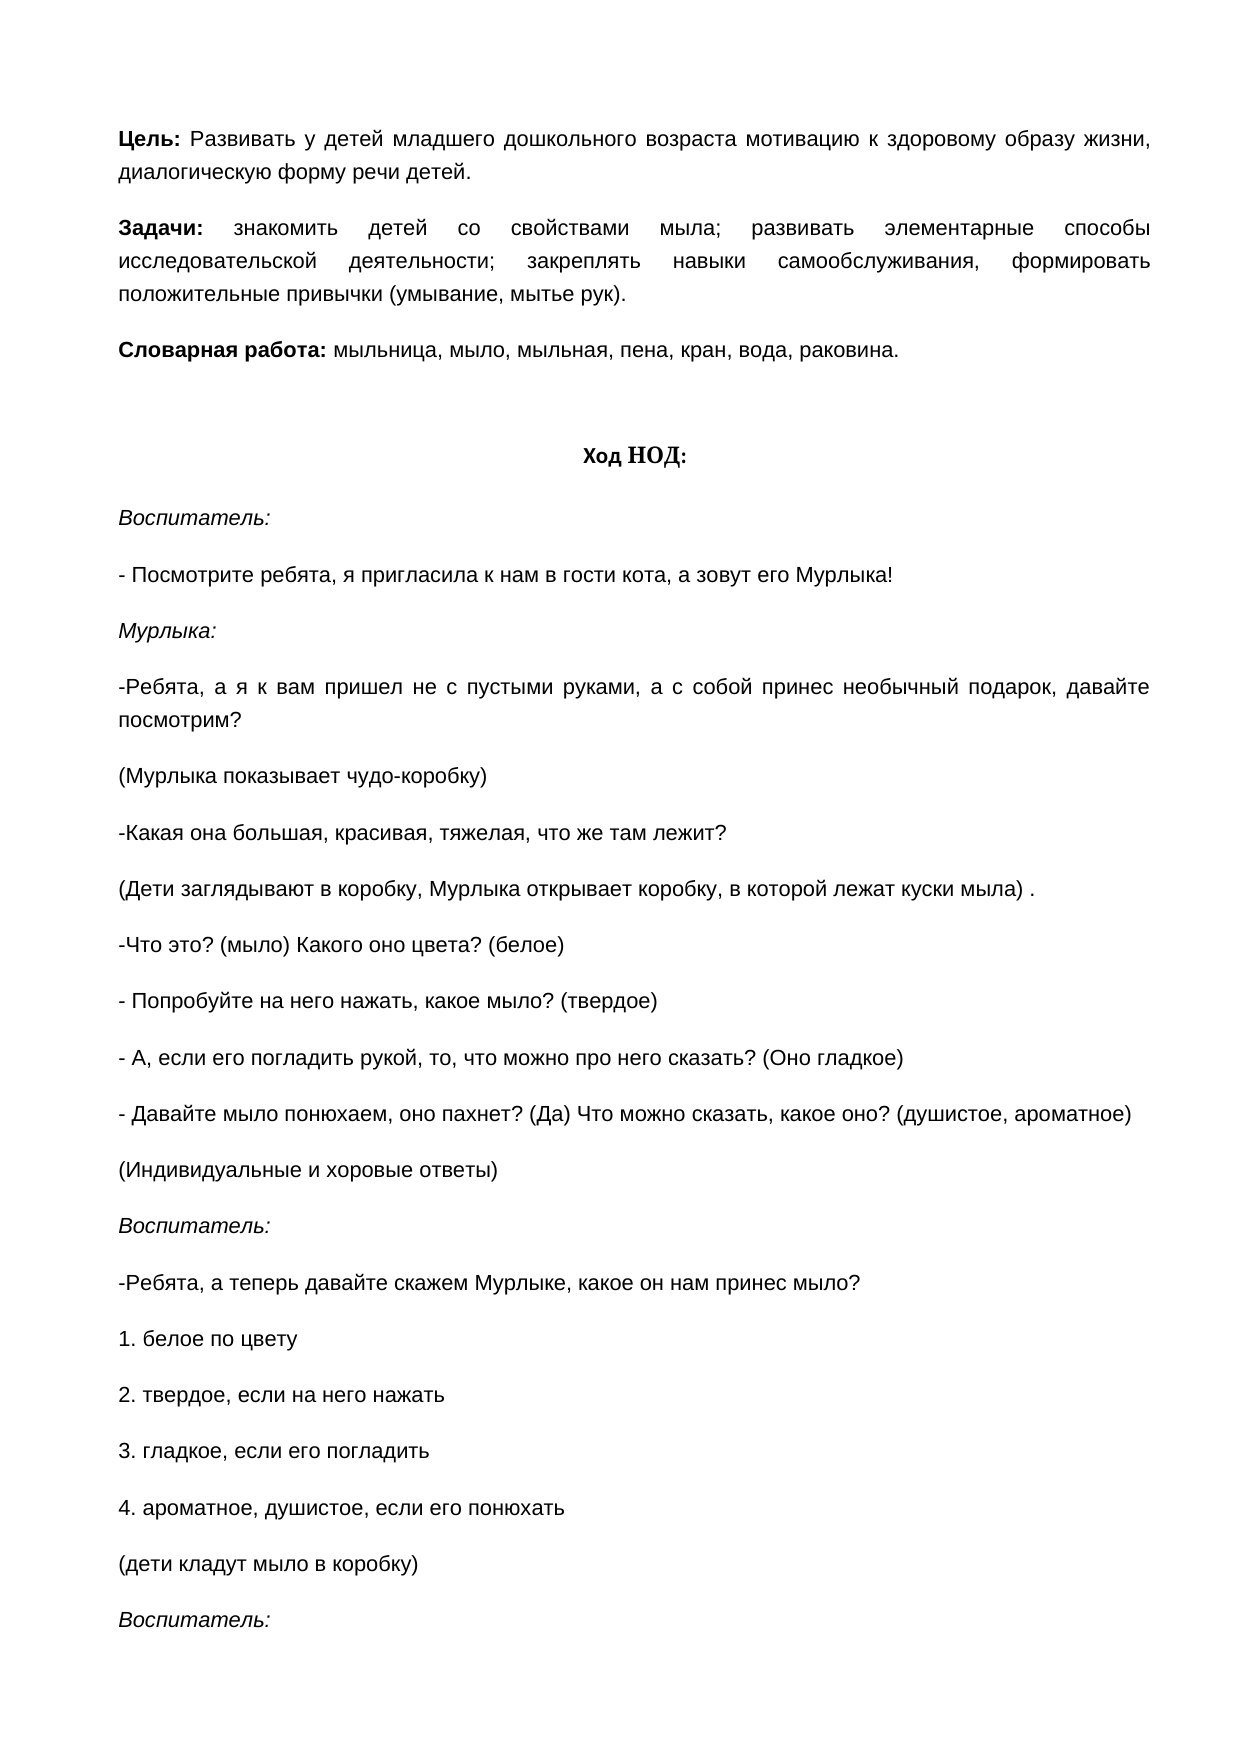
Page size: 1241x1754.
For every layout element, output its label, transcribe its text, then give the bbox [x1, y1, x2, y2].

text Воспитатель: [118, 1599, 1152, 1632]
text Ход НОД: [118, 442, 1152, 469]
text Воспитатель: [118, 498, 1152, 531]
text (Мурлыка показывает чудо-коробку) [118, 756, 1152, 788]
text - Посмотрите ребята, я пригласила к нам в гости кота, а зовут его Мурлыка! [118, 554, 1152, 587]
text Воспитатель: [118, 1206, 1152, 1238]
text Мурлыка: [118, 610, 1152, 643]
text 1. белое по цвету [118, 1318, 1152, 1351]
text -Ребята, а я к вам пришел не с пустыми руками, а с собой принес необычный подарок, давайте посмотрим? [118, 666, 1152, 732]
text Задачи: знакомить детей со свойствами мыла; развивать элементарные способы исследовательской деятельности; закреплять навыки самообслуживания, формировать положительные привычки (умывание, мытье рук). [118, 207, 1152, 306]
text (дети кладут мыло в коробку) [118, 1543, 1152, 1576]
text - Попробуйте на него нажать, какое мыло? (твердое) [118, 981, 1152, 1013]
text 2. твердое, если на него нажать [118, 1374, 1152, 1407]
text (Дети заглядывают в коробку, Мурлыка открывает коробку, в которой лежат куски мыла) . [118, 868, 1152, 901]
text -Какая она большая, красивая, тяжелая, что же там лежит? [118, 812, 1152, 844]
text Цель: Развивать у детей младшего дошкольного возраста мотивацию к здоровому образу жизни, диалогическую форму речи детей. [118, 118, 1152, 184]
text 3. гладкое, если его погладить [118, 1431, 1152, 1463]
text -Ребята, а теперь давайте скажем Мурлыке, какое он нам принес мыло? [118, 1262, 1152, 1294]
text - А, если его погладить рукой, то, что можно про него сказать? (Оно гладкое) [118, 1037, 1152, 1069]
text -Что это? (мыло) Какого оно цвета? (белое) [118, 924, 1152, 957]
text Словарная работа: мыльница, мыло, мыльная, пена, кран, вода, раковина. [118, 329, 1152, 362]
text (Индивидуальные и хоровые ответы) [118, 1149, 1152, 1182]
text 4. ароматное, душистое, если его понюхать [118, 1487, 1152, 1519]
text - Давайте мыло понюхаем, оно пахнет? (Да) Что можно сказать, какое оно? (душистое, ароматное) [118, 1093, 1152, 1126]
